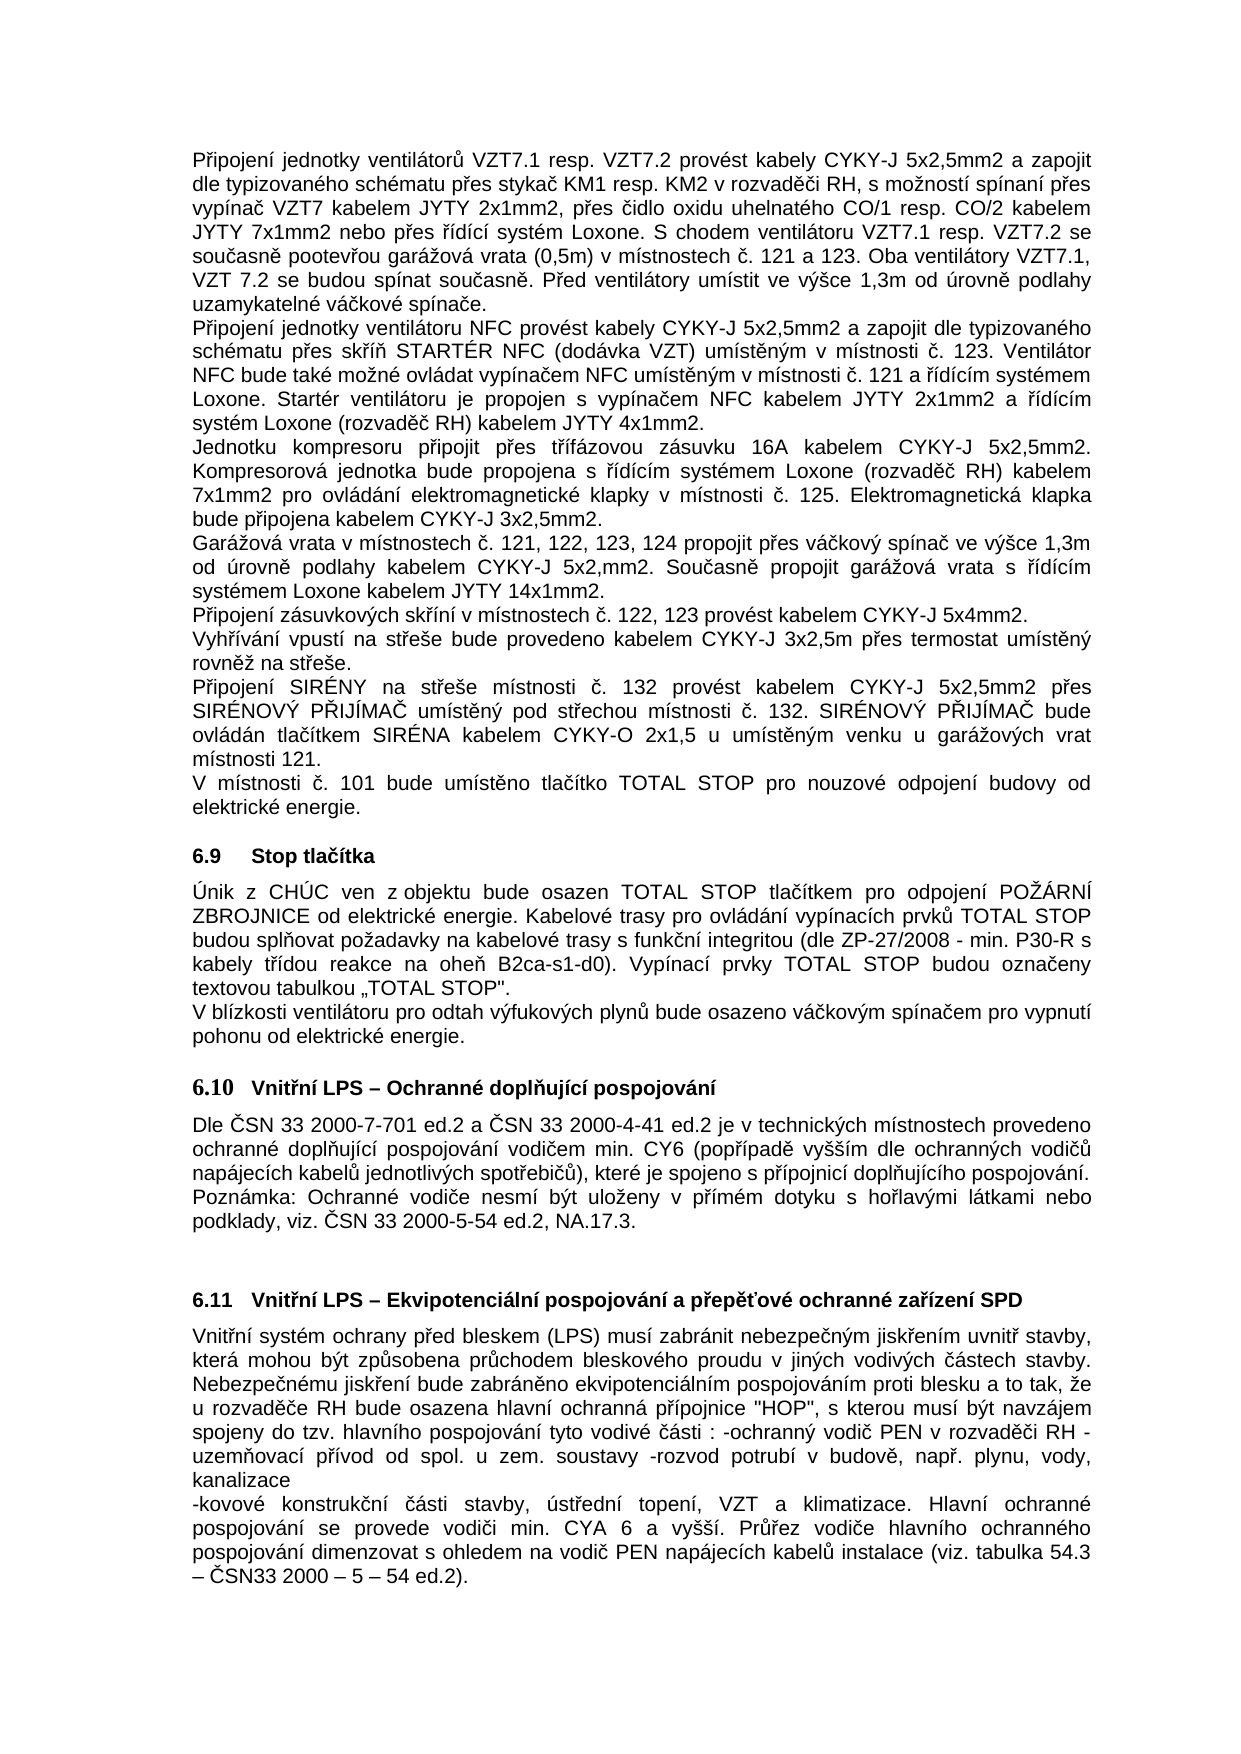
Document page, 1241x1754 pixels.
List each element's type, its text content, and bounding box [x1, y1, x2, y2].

text V blízkosti ventilátoru pro odtah výfukových plynů bude osazeno váčkovým spínačem pro vypnutí pohonu od elektrické energie. [192, 1000, 1093, 1048]
text Připojení jednotky ventilátorů VZT7.1 resp. VZT7.2 provést kabely CYKY-J 5x2,5mm2 a zapojit dle typizovaného schématu přes stykač KM1 resp. KM2 v rozvaděči RH, s možností spínaní přes vypínač VZT7 kabelem JYTY 2x1mm2, přes čidlo oxidu uhelnatého CO/1 resp. CO/2 kabelem JYTY 7x1mm2 nebo přes řídící systém Loxone. S chodem ventilátoru VZT7.1 resp. VZT7.2 se současně pootevřou garážová vrata (0,5m) v místnostech č. 121 a 123. Oba ventilátory VZT7.1, VZT 7.2 se budou spínat současně. Před ventilátory umístit ve výšce 1,3m od úrovně podlahy uzamykatelné váčkové spínače. [192, 148, 1093, 315]
text Připojení jednotky ventilátoru NFC provést kabely CYKY-J 5x2,5mm2 a zapojit dle typizovaného schématu přes skříň STARTÉR NFC (dodávka VZT) umístěným v místnosti č. 123. Ventilátor NFC bude také možné ovládat vypínačem NFC umístěným v místnosti č. 121 a řídícím systémem Loxone. Startér ventilátoru je propojen s vypínačem NFC kabelem JYTY 2x1mm2 a řídícím systém Loxone (rozvaděč RH) kabelem JYTY 4x1mm2. [192, 315, 1093, 435]
text Dle ČSN 33 2000-7-701 ed.2 a ČSN 33 2000-4-41 ed.2 je v technických místnostech provedeno ochranné doplňující pospojování vodičem min. CY6 (popřípadě vyšším dle ochranných vodičů napájecích kabelů jednotlivých spotřebičů), které je spojeno s přípojnicí doplňujícího pospojování. [192, 1113, 1093, 1184]
text Jednotku kompresoru připojit přes třífázovou zásuvku 16A kabelem CYKY-J 5x2,5mm2. Kompresorová jednotka bude propojena s řídícím systémem Loxone (rozvaděč RH) kabelem 7x1mm2 pro ovládání elektromagnetické klapky v místnosti č. 125. Elektromagnetická klapka bude připojena kabelem CYKY-J 3x2,5mm2. [192, 435, 1093, 531]
text Garážová vrata v místnostech č. 121, 122, 123, 124 propojit přes váčkový spínač ve výšce 1,3m od úrovně podlahy kabelem CYKY-J 5x2,mm2. Současně propojit garážová vrata s řídícím systémem Loxone kabelem JYTY 14x1mm2. [192, 531, 1093, 603]
text Vyhřívání vpustí na střeše bude provedeno kabelem CYKY-J 3x2,5m přes termostat umístěný rovněž na střeše. [192, 627, 1093, 675]
list Vnitřní LPS – Ochranné doplňující pospojování [192, 1073, 1093, 1100]
text Poznámka: Ochranné vodiče nesmí být uloženy v přímém dotyku s hořlavými látkami nebo podklady, viz. ČSN 33 2000-5-54 ed.2, NA.17.3. [192, 1184, 1093, 1232]
text V místnosti č. 101 bude umístěno tlačítko TOTAL STOP pro nouzové odpojení budovy od elektrické energie. [192, 771, 1093, 818]
text Vnitřní systém ochrany před bleskem (LPS) musí zabránit nebezpečným jiskřením uvnitř stavby, která mohou být způsobena průchodem bleskového proudu v jiných vodivých částech stavby. Nebezpečnému jiskření bude zabráněno ekvipotenciálním pospojováním proti blesku a to tak, že u rozvaděče RH bude osazena hlavní ochranná přípojnice "HOP", s kterou musí být navzájem spojeny do tzv. hlavního pospojování tyto vodivé části : -ochranný vodič PEN v rozvaděči RH -uzemňovací přívod od spol. u zem. soustavy -rozvod potrubí v budově, např. plynu, vody, kanalizace [192, 1324, 1093, 1492]
text Připojení SIRÉNY na střeše místnosti č. 132 provést kabelem CYKY-J 5x2,5mm2 přes SIRÉNOVÝ PŘIJÍMAČ umístěný pod střechou místnosti č. 132. SIRÉNOVÝ PŘIJÍMAČ bude ovládán tlačítkem SIRÉNA kabelem CYKY-O 2x1,5 u umístěným venku u garážových vrat místnosti 121. [192, 675, 1093, 771]
text Připojení zásuvkových skříní v místnostech č. 122, 123 provést kabelem CYKY-J 5x4mm2. [192, 603, 1093, 627]
text Únik z CHÚC ven z objektu bude osazen TOTAL STOP tlačítkem pro odpojení POŽÁRNÍ ZBROJNICE od elektrické energie. Kabelové trasy pro ovládání vypínacích prvků TOTAL STOP budou splňovat požadavky na kabelové trasy s funkční integritou (dle ZP-27/2008 - min. P30-R s kabely třídou reakce na oheň B2ca-s1-d0). Vypínací prvky TOTAL STOP budou označeny textovou tabulkou „TOTAL STOP". [192, 880, 1093, 1000]
list Stop tlačítka [192, 843, 1093, 867]
list Vnitřní LPS – Ekvipotenciální pospojování a přepěťové ochranné zařízení SPD [192, 1288, 1093, 1312]
text -kovové konstrukční části stavby, ústřední topení, VZT a klimatizace. Hlavní ochranné pospojování se provede vodiči min. CYA 6 a vyšší. Průřez vodiče hlavního ochranného pospojování dimenzovat s ohledem na vodič PEN napájecích kabelů instalace (viz. tabulka 54.3 – ČSN33 2000 – 5 – 54 ed.2). [192, 1492, 1093, 1588]
